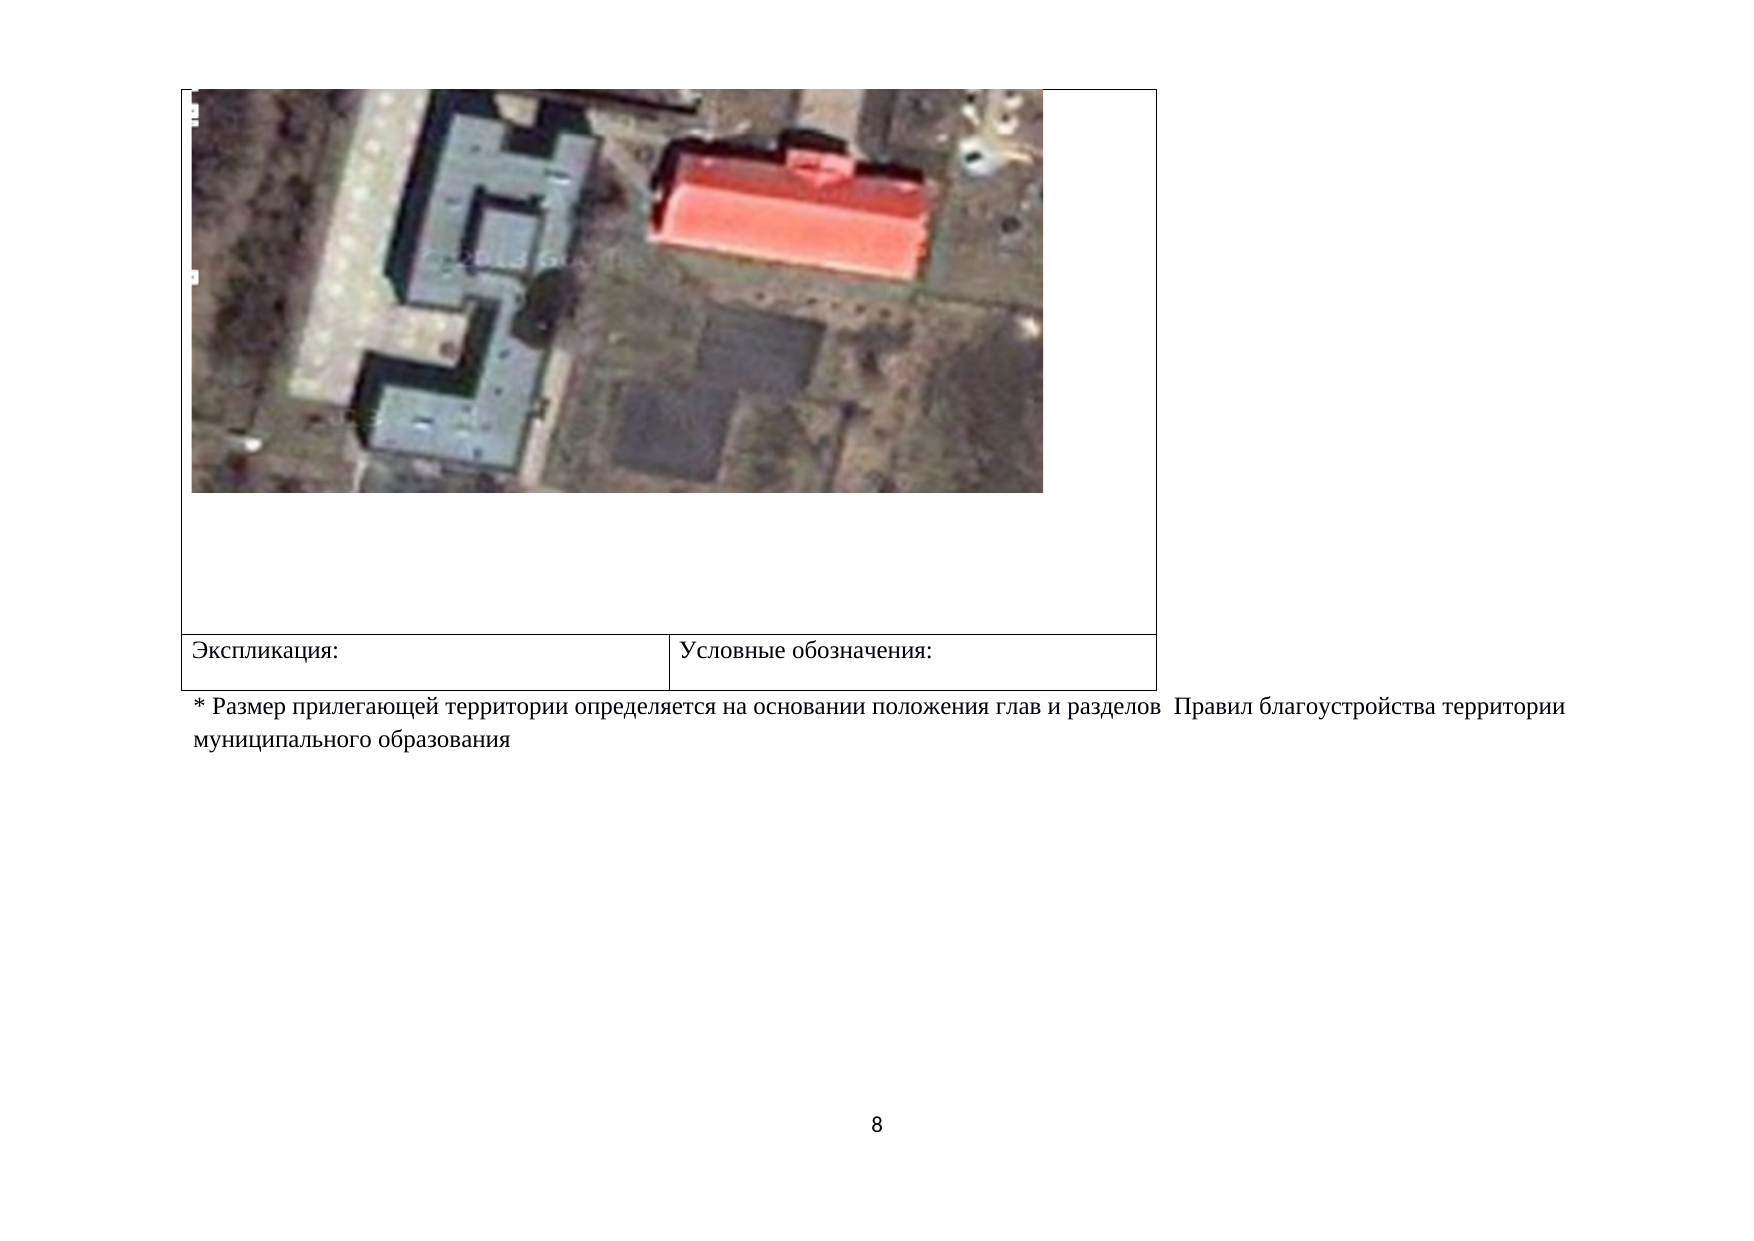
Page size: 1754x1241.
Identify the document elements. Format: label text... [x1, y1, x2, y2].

table_cell Экспликация: [182, 635, 669, 690]
table_header [182, 90, 1156, 634]
table_cell Условные обозначения: [670, 635, 1156, 690]
list * Размер прилегающей территории определяется на основании положения глав и разделов Правил благоустройства территории муниципального образования [193, 691, 1636, 753]
picture [191, 89, 1044, 493]
